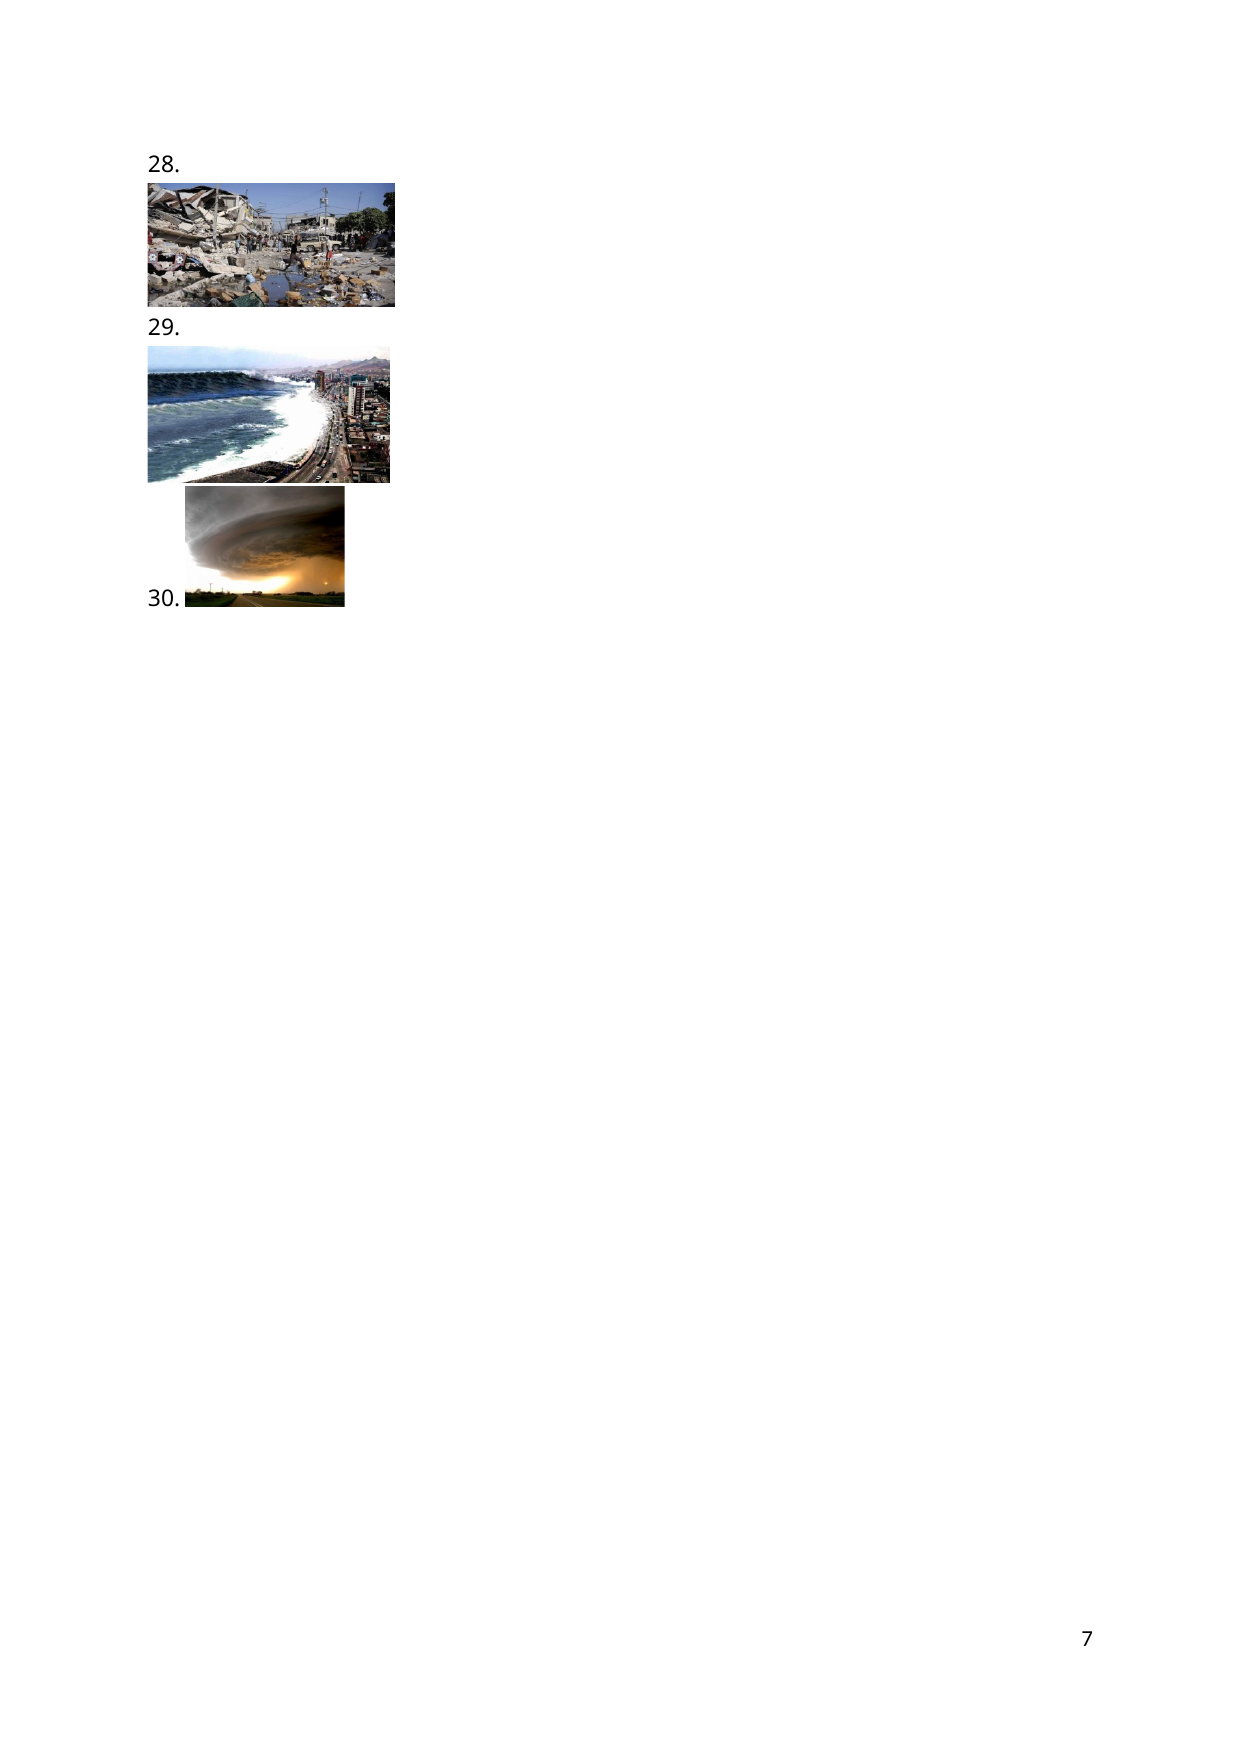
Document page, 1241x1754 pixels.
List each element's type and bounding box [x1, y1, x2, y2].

picture [147, 346, 390, 483]
picture [185, 486, 345, 607]
picture [147, 183, 395, 307]
